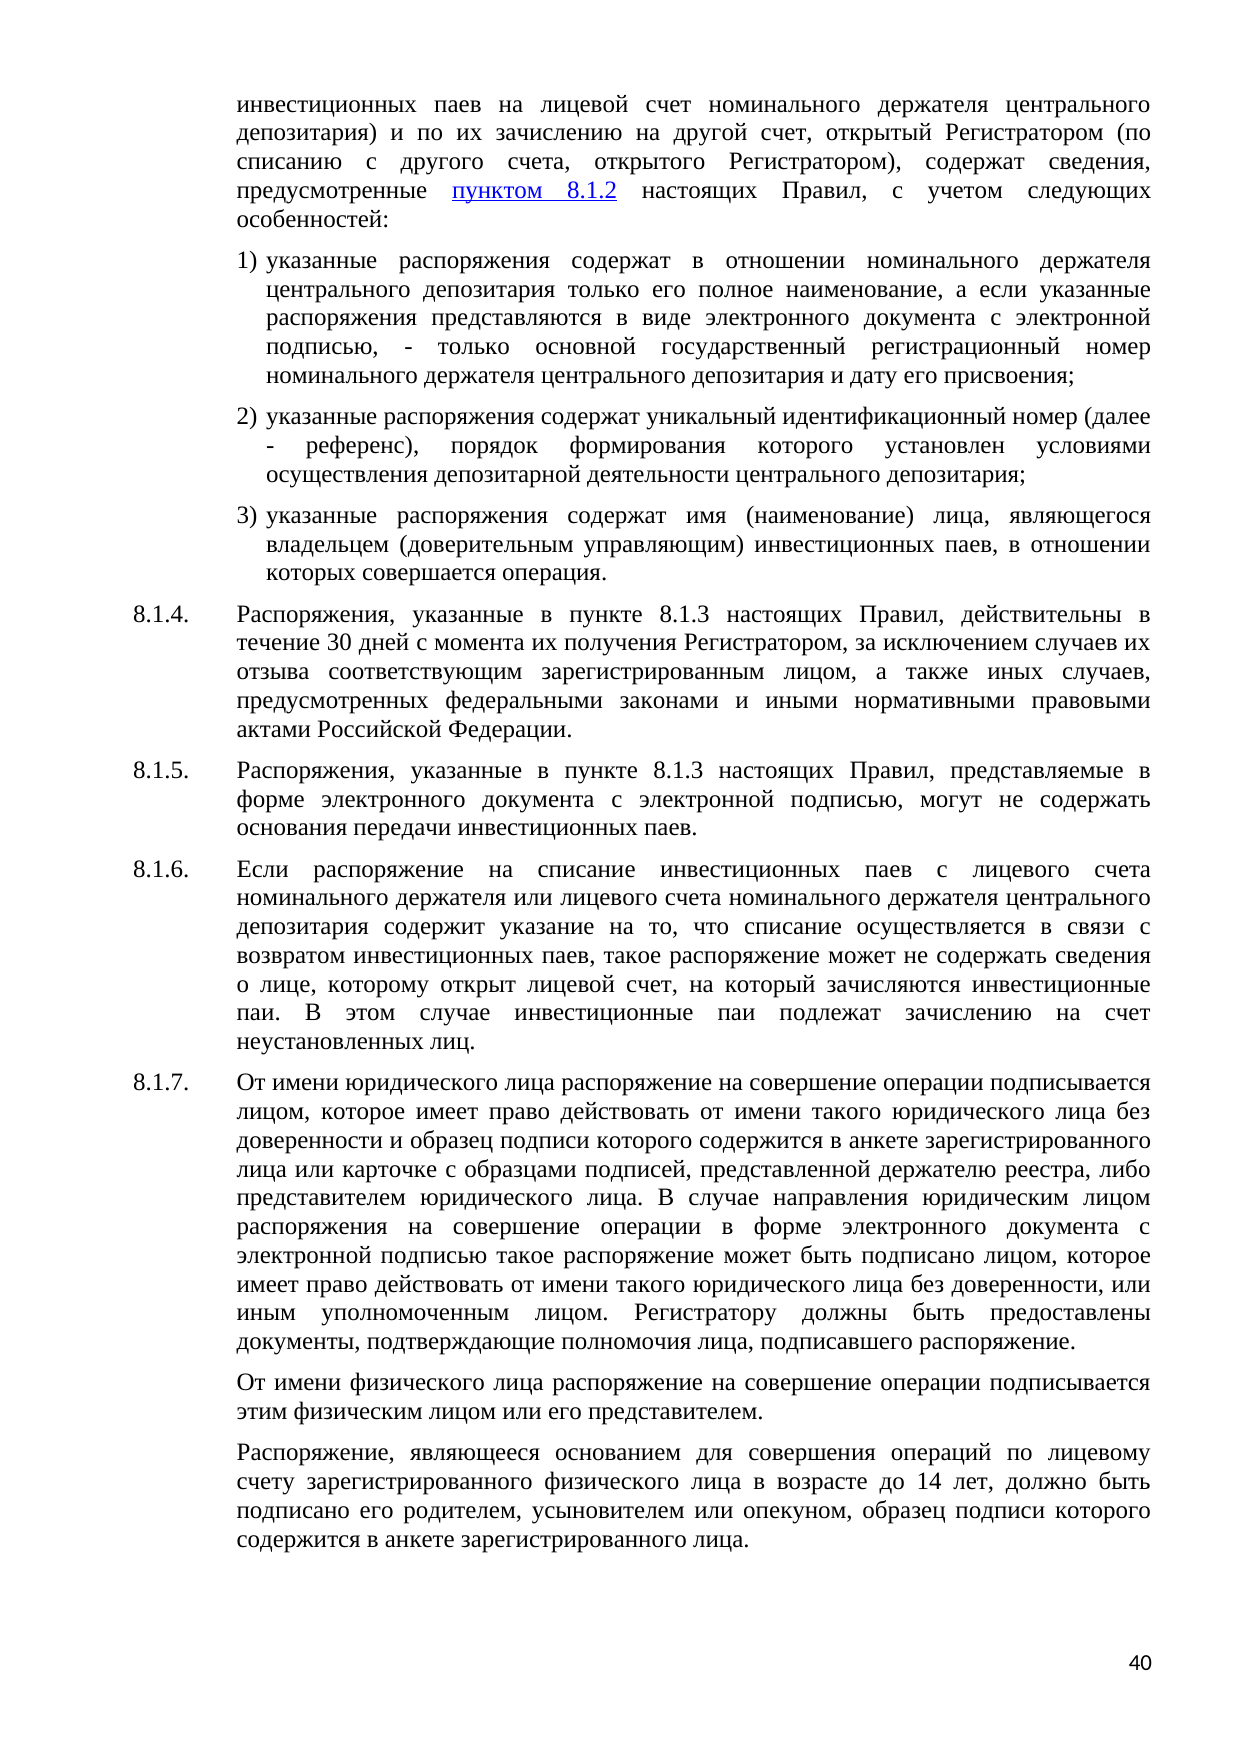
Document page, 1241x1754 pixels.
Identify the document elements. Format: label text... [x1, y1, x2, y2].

list указанные распоряжения содержат имя (наименование) лица, являющегося владельцем (доверительным управляющим) инвестиционных паев, в отношении которых совершается операция. [236, 500, 1152, 586]
list Распоряжение, являющееся основанием для совершения операций по лицевому счету зарегистрированного физического лица в возрасте до 14 лет, должно быть подписано его родителем, усыновителем или опекуном, образец подписи которого содержится в анкете зарегистрированного лица. [236, 1437, 1152, 1552]
list Распоряжения, указанные в пункте 8.1.3 настоящих Правил, представляемые в форме электронного документа с электронной подписью, могут не содержать основания передачи инвестиционных паев. [133, 755, 1152, 841]
list указанные распоряжения содержат в отношении номинального держателя центрального депозитария только его полное наименование, а если указанные распоряжения представляются в виде электронного документа с электронной подписью, - только основной государственный регистрационный номер номинального держателя центрального депозитария и дату его присвоения; [236, 245, 1152, 389]
list указанные распоряжения содержат уникальный идентификационный номер (далее - референс), порядок формирования которого установлен условиями осуществления депозитарной деятельности центрального депозитария; [236, 401, 1152, 487]
list Распоряжения, указанные в пункте 8.1.3 настоящих Правил, действительны в течение 30 дней с момента их получения Регистратором, за исключением случаев их отзыва соответствующим зарегистрированным лицом, а также иных случаев, предусмотренных федеральными законами и иными нормативными правовыми актами Российской Федерации. [133, 599, 1152, 742]
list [133, 89, 1152, 232]
list От имени юридического лица распоряжение на совершение операции подписывается лицом, которое имеет право действовать от имени такого юридического лица без доверенности и образец подписи которого содержится в анкете зарегистрированного лица или карточке с образцами подписей, представленной держателю реестра, либо представителем юридического лица. В случае направления юридическим лицом распоряжения на совершение операции в форме электронного документа с электронной подписью такое распоряжение может быть подписано лицом, которое имеет право действовать от имени такого юридического лица без доверенности, или иным уполномоченным лицом. Регистратору должны быть предоставлены документы, подтверждающие полномочия лица, подписавшего распоряжение. [133, 1067, 1152, 1355]
list От имени физического лица распоряжение на совершение операции подписывается этим физическим лицом или его представителем. [236, 1367, 1152, 1425]
list Если распоряжение на списание инвестиционных паев с лицевого счета номинального держателя или лицевого счета номинального держателя центрального депозитария содержит указание на то, что списание осуществляется в связи с возвратом инвестиционных паев, такое распоряжение может не содержать сведения о лице, которому открыт лицевой счет, на который зачисляются инвестиционные паи. В этом случае инвестиционные паи подлежат зачислению на счет неустановленных лиц. [133, 854, 1152, 1055]
